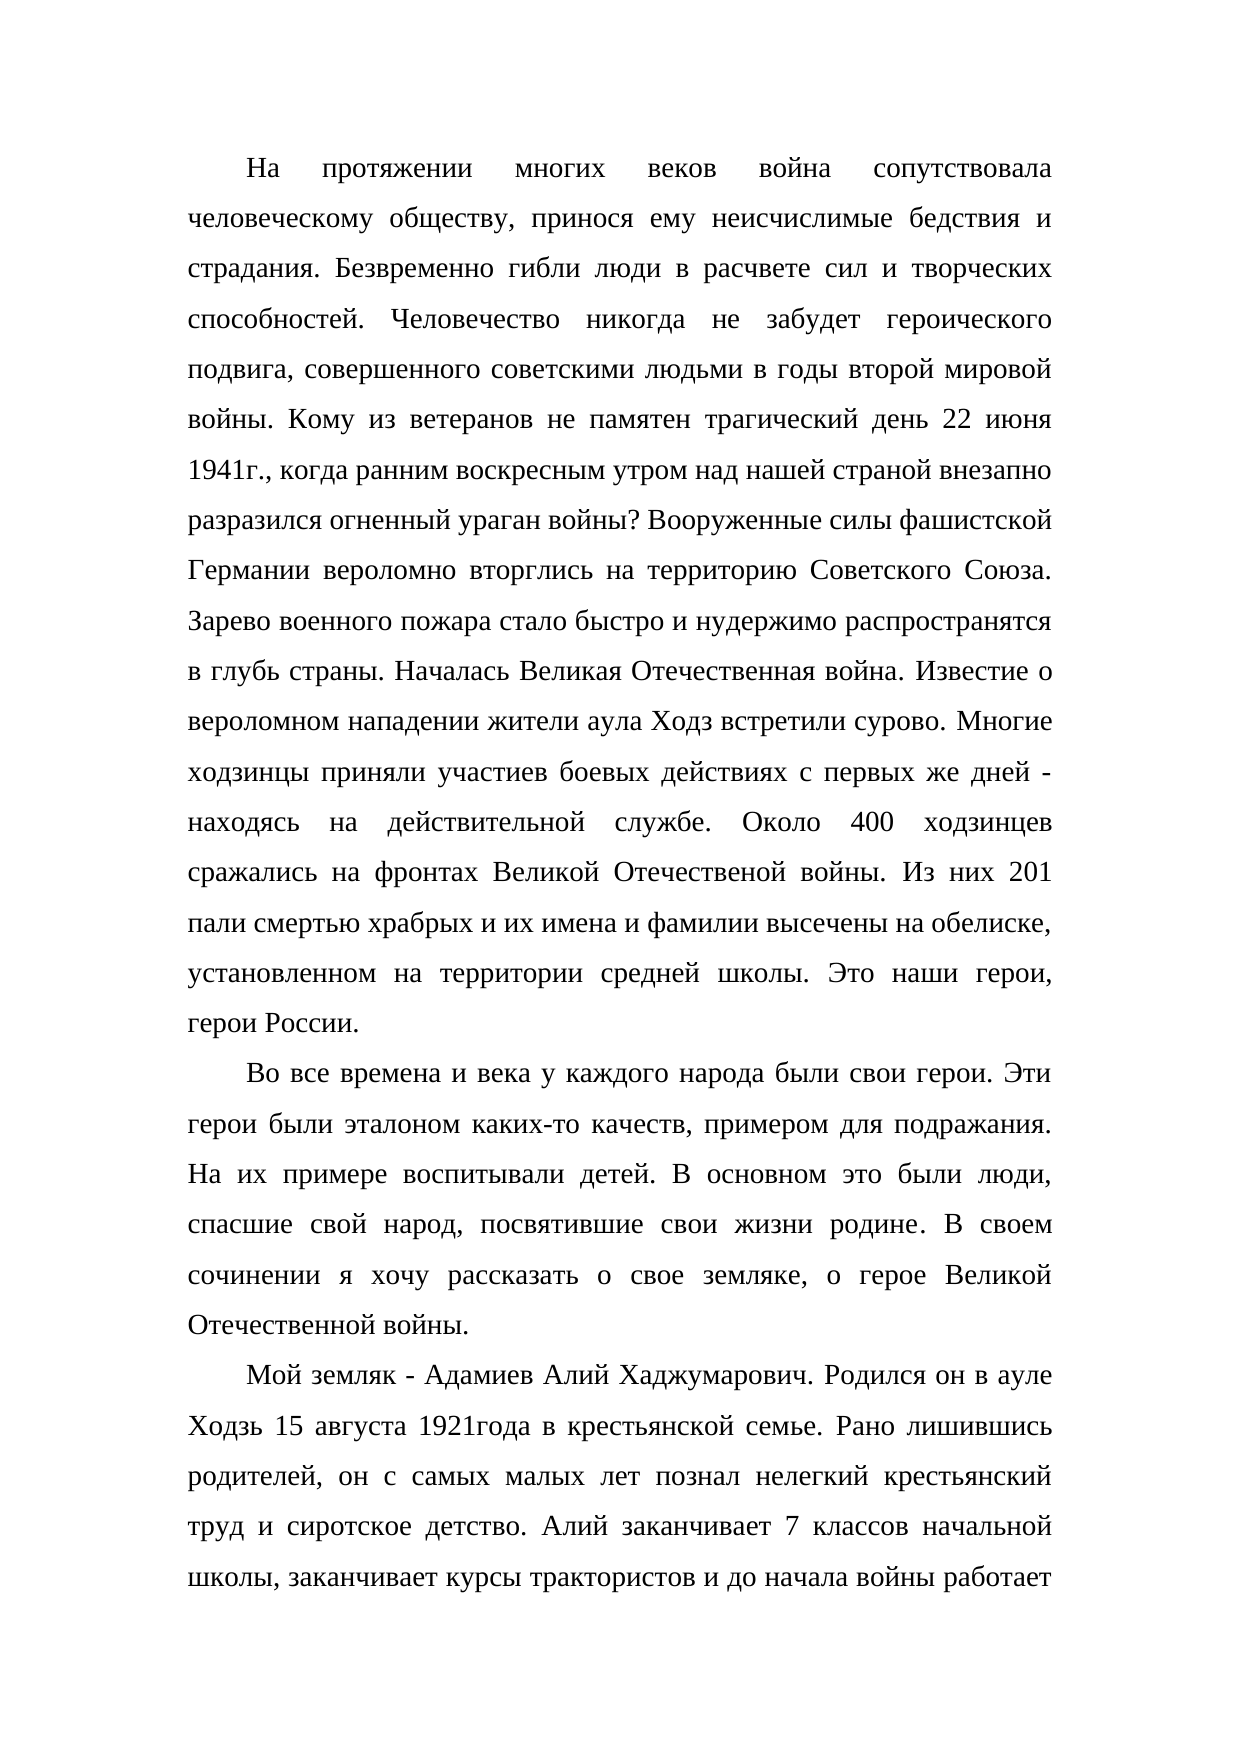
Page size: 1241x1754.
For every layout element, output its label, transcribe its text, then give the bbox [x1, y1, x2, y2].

text На протяжении многих веков война сопутствовала человеческому обществу, принося ему неисчислимые бедствия и страдания. Безвременно гибли люди в расчвете сил и творческих способностей. Человечество никогда не забудет героического подвига, совершенного советскими людьми в годы второй мировой войны. Кому из ветеранов не памятен трагический день 22 июня 1941г., когда ранним воскресным утром над нашей страной внезапно разразился огненный ураган войны? Вооруженные силы фашистской Германии вероломно вторглись на территорию Советского Союза. Зарево военного пожара стало быстро и нудержимо распространятся в глубь страны. Началась Великая Отечественная война. Известие о вероломном нападении жители аула Ходз встретили сурово. Многие ходзинцы приняли участиев боевых действиях с первых же дней - находясь на действительной службе. Около 400 ходзинцев сражались на фронтах Великой Отечественой войны. Из них 201 пали смертью храбрых и их имена и фамилии высечены на обелиске, установленном на территории средней школы. Это наши герои, герои России. [187, 781, 1053, 1039]
text Во все времена и века у каждого народа были свои герои. Эти герои были эталоном каких-то качеств, примером для подражания. На их примере воспитывали детей. В основном это были люди, спасшие свой народ, посвятившие свои жизни родине. В своем сочинении я хочу рассказать о свое земляке, о герое Великой Отечественной войны. [187, 1056, 1053, 1341]
text На протяжении многих веков война сопутствовала человеческому обществу, принося ему неисчислимые бедствия и страдания. Безвременно гибли люди в расчвете сил и творческих способностей. Человечество никогда не забудет героического подвига, совершенного советскими людьми в годы второй мировой войны. Кому из ветеранов не памятен трагический день 22 июня 1941г., когда ранним воскресным утром над нашей страной внезапно разразился огненный ураган войны? Вооруженные силы фашистской Германии вероломно вторглись на территорию Советского Союза. Зарево военного пожара стало быстро и нудержимо распространятся в глубь страны. Началась Великая Отечественная война. Известие о вероломном нападении жители аула Ходз встретили сурово. Многие ходзинцы приняли участиев боевых действиях с первых же дней - находясь на действительной службе. Около 400 ходзинцев сражались на фронтах Великой Отечественой войны. Из них 201 пали смертью храбрых и их имена и фамилии высечены на обелиске, установленном на территории средней школы. Это наши герои, герои России. [187, 150, 1053, 780]
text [187, 1525, 1053, 1585]
